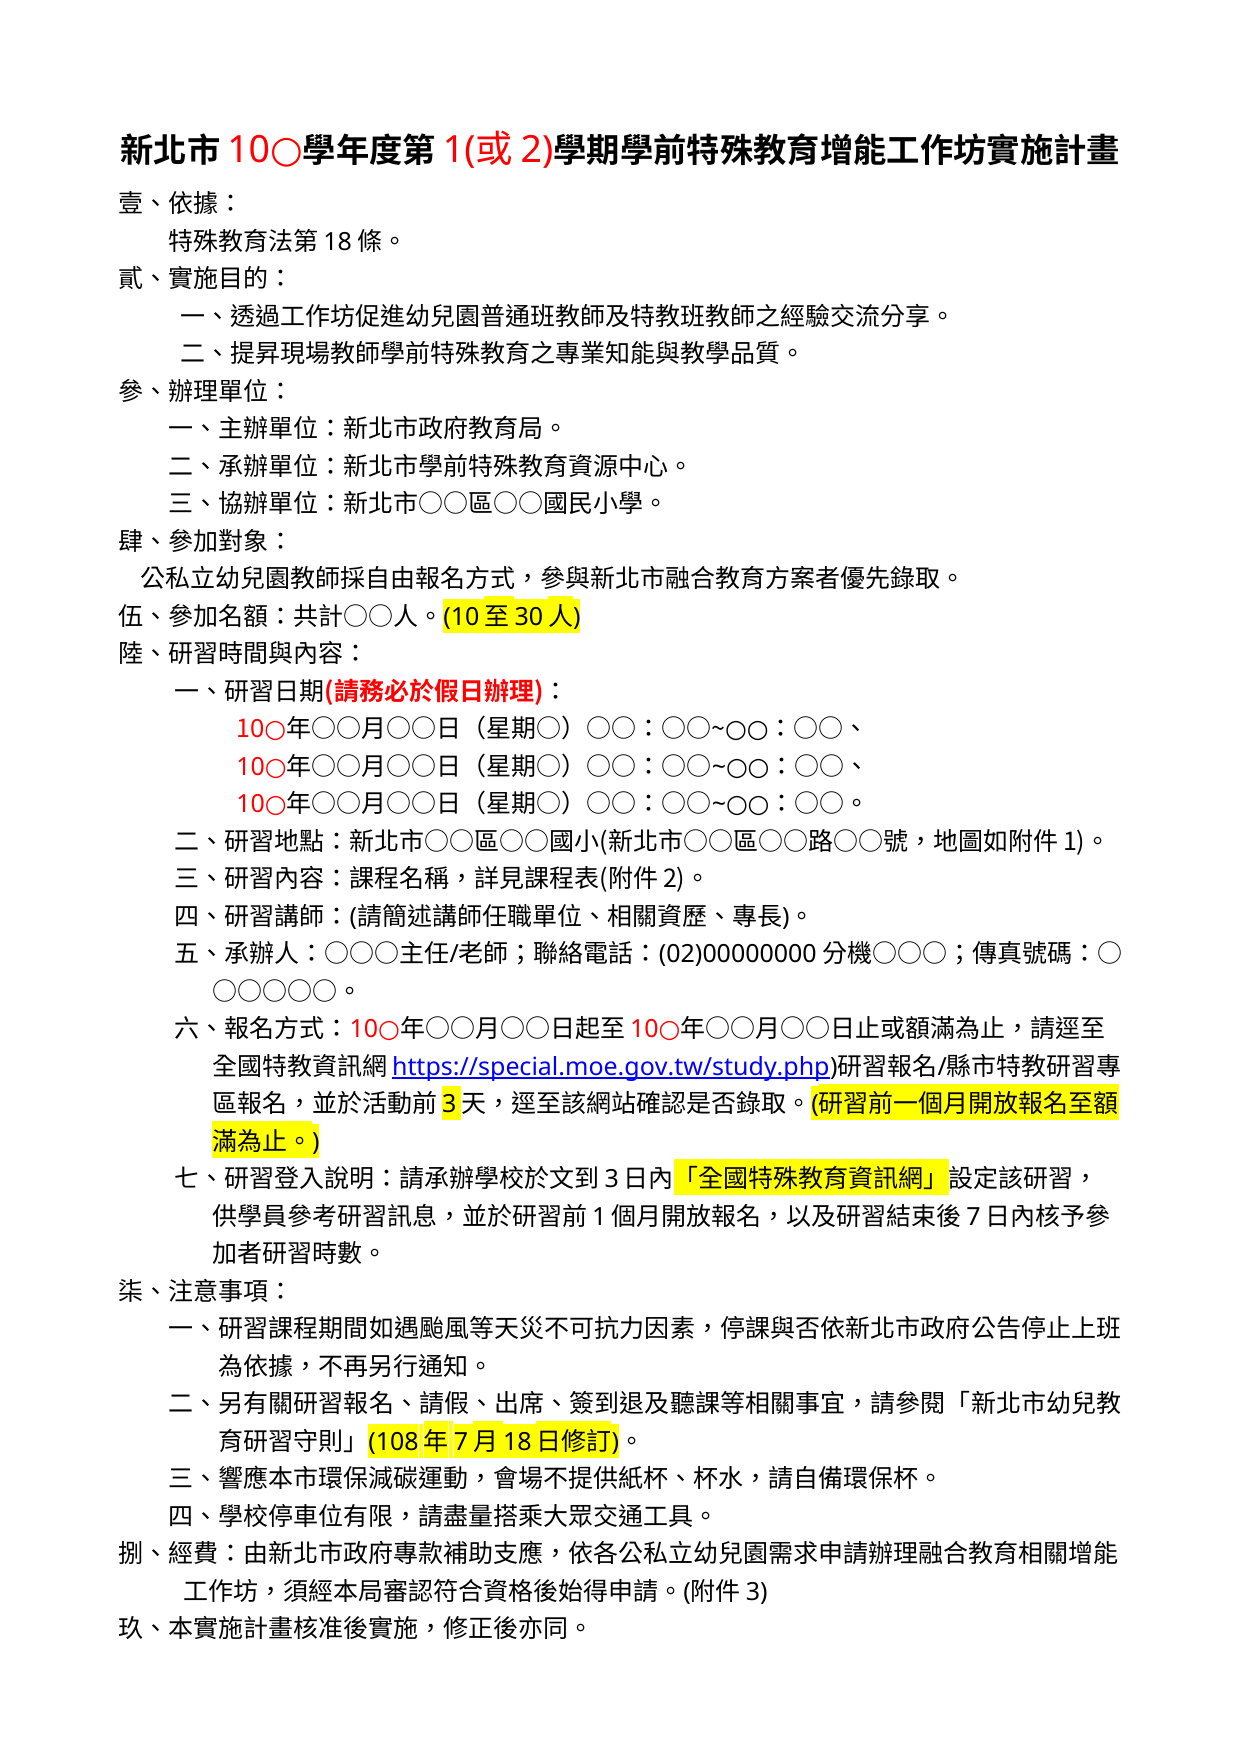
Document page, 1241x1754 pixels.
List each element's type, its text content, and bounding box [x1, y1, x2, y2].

text 貳、實施目的： [118, 258, 1122, 296]
text 10○年○○月○○日（星期○）○○：○○~○○：○○。 [212, 783, 1122, 821]
text 公私立幼兒園教師採自由報名方式，參與新北市融合教育方案者優先錄取。 [118, 558, 1122, 596]
text 三、響應本市環保減碳運動，會場不提供紙杯、杯水，請自備環保杯。 [168, 1458, 1122, 1496]
text 柒、注意事項： [118, 1271, 1122, 1308]
text 捌、經費：由新北市政府專款補助支應，依各公私立幼兒園需求申請辦理融合教育相關增能 [118, 1533, 1122, 1571]
text 二、另有關研習報名、請假、出席、簽到退及聽課等相關事宜，請參閱「新北市幼兒教育研習守則」(108年7月18日修訂)。 [168, 1383, 1122, 1458]
text 10○年○○月○○日（星期○）○○：○○~○○：○○、 [212, 708, 1122, 746]
text 壹、依據： [118, 183, 1122, 221]
text 新北市10○學年度第1(或2)學期學前特殊教育增能工作坊實施計畫 [118, 108, 1122, 183]
text 二、提昇現場教師學前特殊教育之專業知能與教學品質。 [155, 333, 1122, 371]
text 二、研習地點：新北市○○區○○國小(新北市○○區○○路○○號，地圖如附件1)。 [174, 821, 1122, 858]
text 四、學校停車位有限，請盡量搭乘大眾交通工具。 [168, 1496, 1122, 1533]
text 參、辦理單位： [118, 371, 1122, 408]
text 特殊教育法第18條。 [168, 221, 1122, 258]
text 五、承辦人：○○○主任/老師；聯絡電話：(02)00000000分機○○○；傳真號碼：○○○○○○。 [174, 933, 1122, 1008]
text 一、主辦單位：新北市政府教育局。 [118, 408, 1122, 446]
text 玖、本實施計畫核准後實施，修正後亦同。 [118, 1608, 1122, 1646]
text 一、研習課程期間如遇颱風等天災不可抗力因素，停課與否依新北市政府公告停止上班為依據，不再另行通知。 [168, 1308, 1122, 1383]
text 一、研習日期(請務必於假日辦理)： [174, 671, 1122, 708]
text 二、承辦單位：新北市學前特殊教育資源中心。 [118, 446, 1122, 483]
text 四、研習講師：(請簡述講師任職單位、相關資歷、專長)。 [174, 896, 1122, 933]
text 七、研習登入說明：請承辦學校於文到3日內「全國特殊教育資訊網」設定該研習，供學員參考研習訊息，並於研習前1個月開放報名，以及研習結束後7日內核予參加者研習時數。 [174, 1158, 1122, 1271]
text 工作坊，須經本局審認符合資格後始得申請。(附件3) [118, 1571, 1122, 1608]
text 三、研習內容：課程名稱，詳見課程表(附件2)。 [174, 858, 1122, 896]
text 六、報名方式：10○年○○月○○日起至10○年○○月○○日止或額滿為止，請逕至全國特教資訊網https://special.moe.gov.tw/study.php)研習報名/縣市特教研習專區報名，並於活動前3天，逕至該網站確認是否錄取。(研習前一個月開放報名至額滿為止。) [174, 1008, 1122, 1158]
text 陸、研習時間與內容： [118, 633, 1122, 671]
text 10○年○○月○○日（星期○）○○：○○~○○：○○、 [212, 746, 1122, 783]
text 三、協辦單位：新北市○○區○○國民小學。 [118, 483, 1122, 521]
text 伍、參加名額：共計○○人。(10至30人) [118, 596, 484, 633]
text 肆、參加對象： [118, 521, 1122, 558]
text 伍、參加名額：共計○○人。(10至30人) [573, 596, 1122, 633]
text 一、透過工作坊促進幼兒園普通班教師及特教班教師之經驗交流分享。 [155, 296, 1122, 333]
